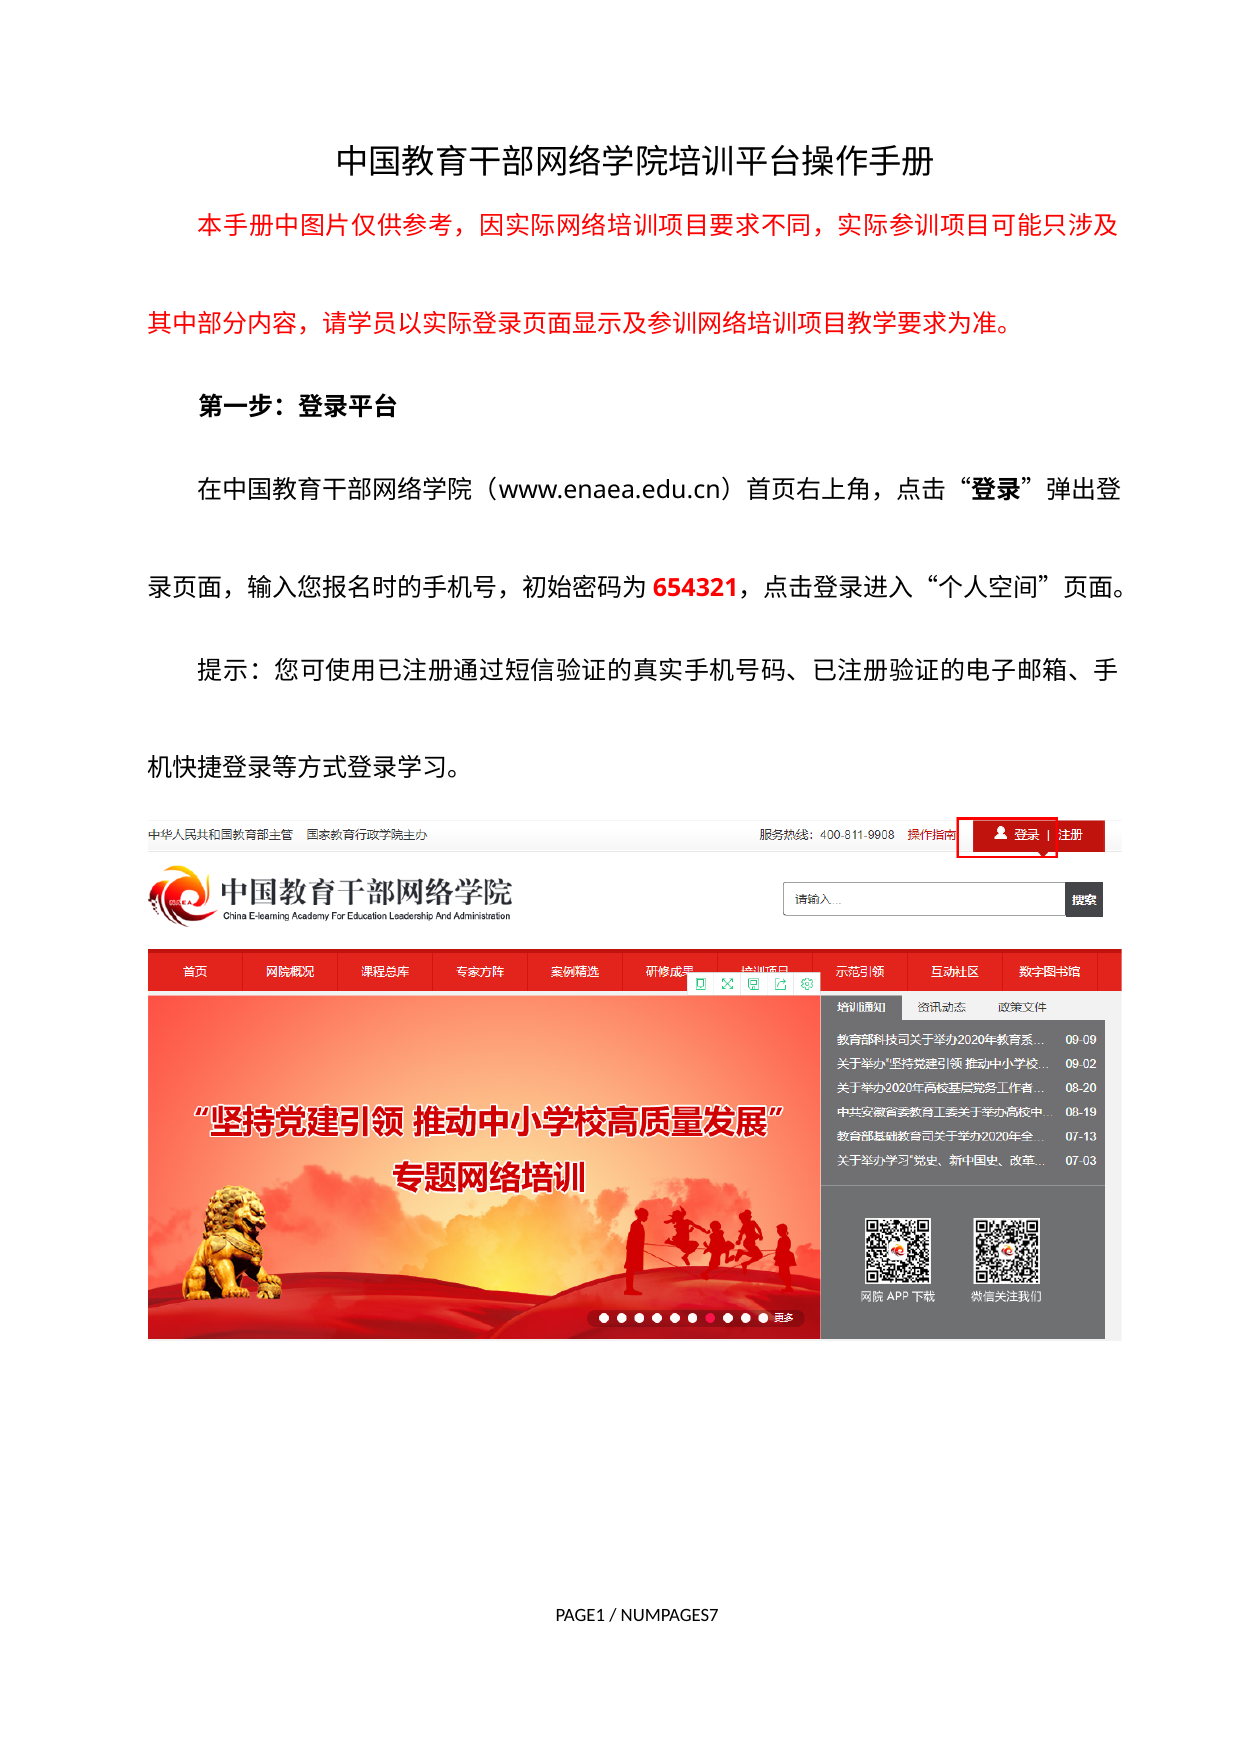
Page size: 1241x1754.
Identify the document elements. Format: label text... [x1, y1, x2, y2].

text 在中国教育干部网络学院（www.enaea.edu.cn）首页右上角，点击“登录”弹出登录页面，输入您报名时的手机号，初始密码为654321，点击登录进入“个人空间”页面。 [148, 455, 1122, 618]
text 中国教育干部网络学院培训平台操作手册 [148, 126, 1122, 191]
text 第一步：登录平台 [148, 372, 1122, 437]
picture [148, 816, 1122, 1341]
text 提示：您可使用已注册通过短信验证的真实手机号码、已注册验证的电子邮箱、手机快捷登录等方式登录学习。 [148, 636, 1122, 798]
text 本手册中图片仅供参考，因实际网络培训项目要求不同，实际参训项目可能只涉及其中部分内容，请学员以实际登录页面显示及参训网络培训项目教学要求为准。 [148, 191, 1122, 354]
